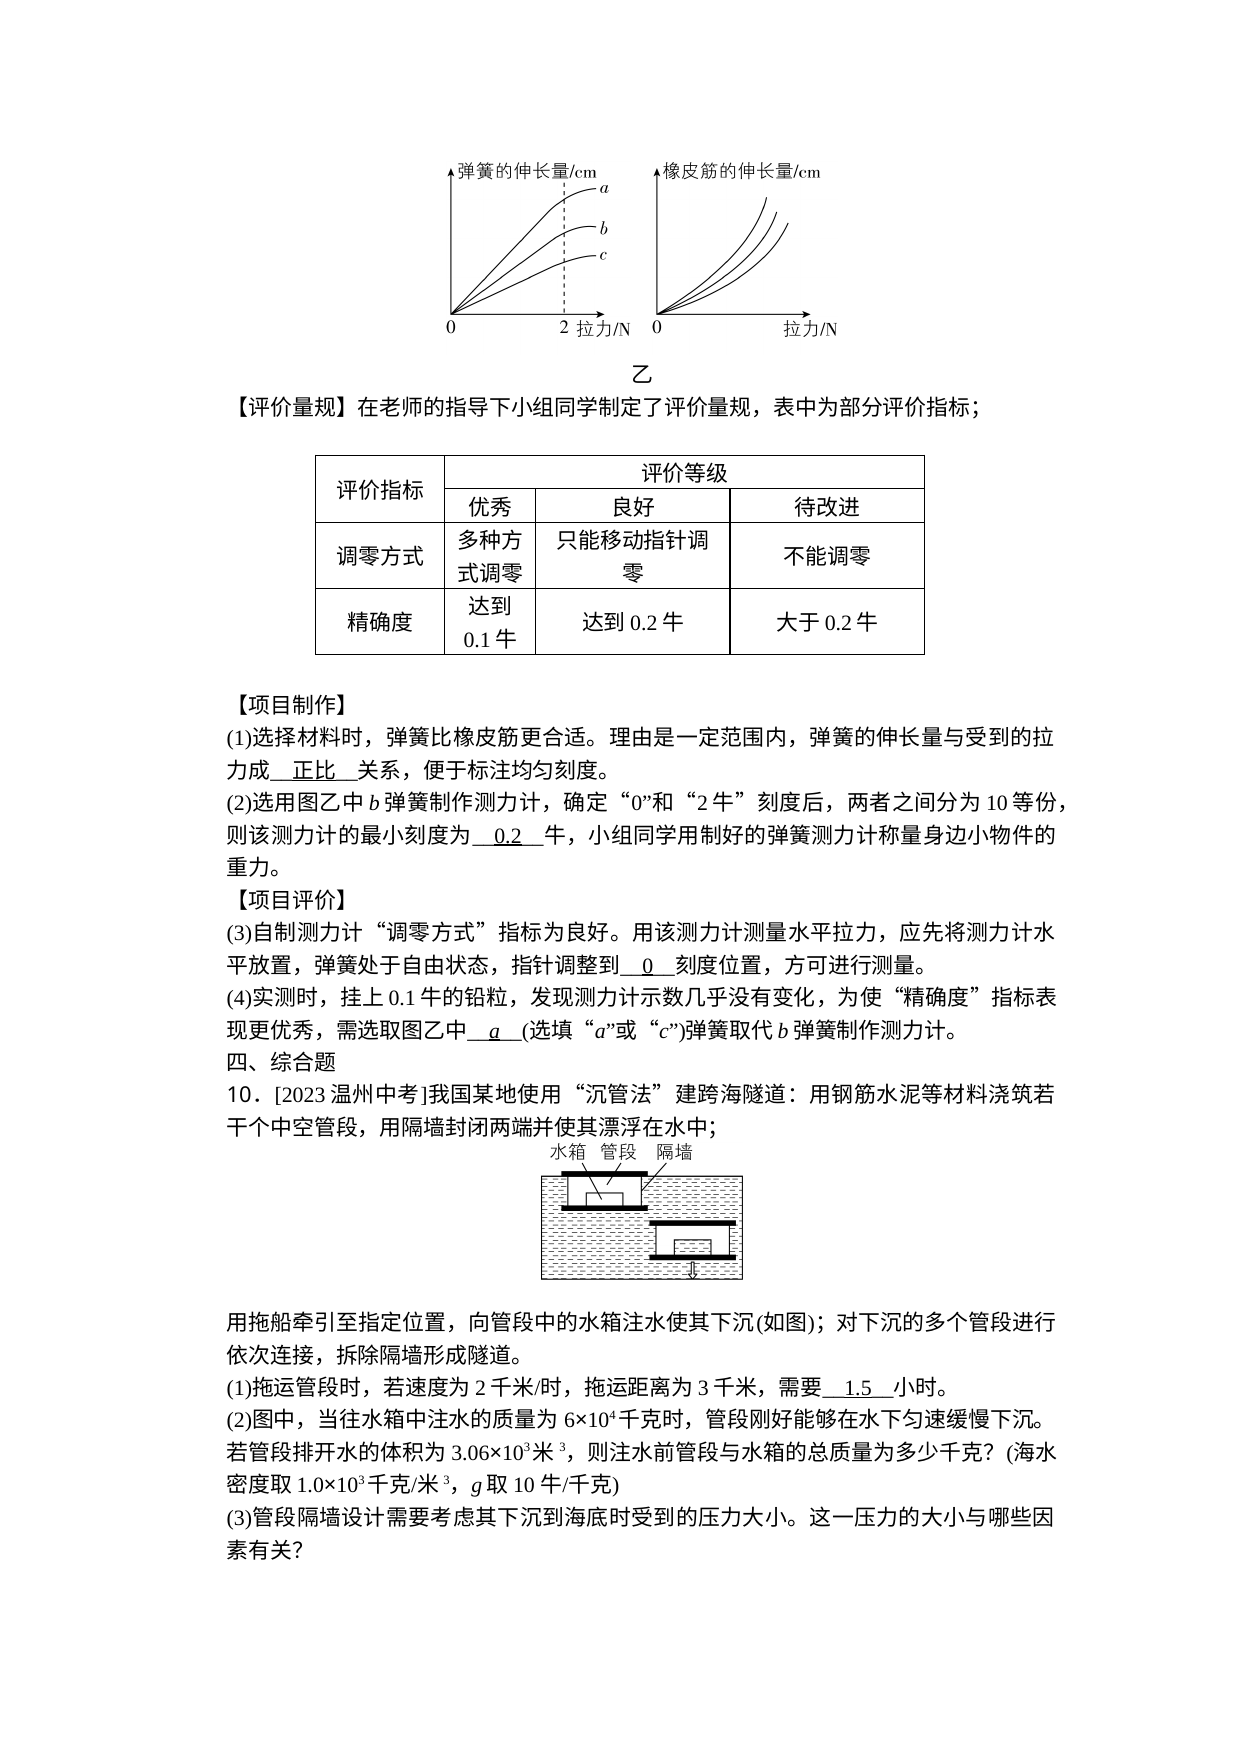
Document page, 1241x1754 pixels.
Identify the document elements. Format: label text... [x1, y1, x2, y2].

picture [652, 161, 838, 355]
text (4)实测时，挂上0.1牛的铅粒，发现测力计示数几乎没有变化，为使“精确度”指标表现更优秀，需选取图乙中__a__(选填“a”或“c”)弹簧取代b弹簧制作测力计。 [226, 980, 1058, 1045]
text (1)选择材料时，弹簧比橡皮筋更合适。理由是一定范围内，弹簧的伸长量与受到的拉力成__正比__关系，便于标注均匀刻度。 [226, 720, 1058, 785]
text 10．[2023温州中考]我国某地使用“沉管法”建跨海隧道：用钢筋水泥等材料浇筑若干个中空管段，用隔墙封闭两端并使其漂浮在水中； [226, 1077, 1058, 1142]
table_cell 精确度 [316, 589, 444, 654]
table_cell 多种方式调零 [445, 523, 535, 588]
text (1)拖运管段时，若速度为2千米/时，拖运距离为3千米，需要__1.5__小时。 [183, 1370, 1058, 1402]
table_cell 只能移动指针调零 [536, 523, 729, 588]
table_cell 不能调零 [731, 523, 924, 588]
text 乙 [183, 357, 1058, 389]
text 【评价量规】在老师的指导下小组同学制定了评价量规，表中为部分评价指标； [183, 389, 1058, 422]
text (2)选用图乙中b弹簧制作测力计，确定“0”和“2牛”刻度后，两者之间分为10等份，则该测力计的最小刻度为__0.2__牛，小组同学用制好的弹簧测力计称量身边小物件的重力。 [226, 785, 1058, 882]
picture [446, 161, 631, 355]
text 用拖船牵引至指定位置，向管段中的水箱注水使其下沉(如图)；对下沉的多个管段进行依次连接，拆除隔墙形成隧道。 [226, 1305, 1058, 1370]
table_header 评价等级 [445, 456, 924, 488]
text 【项目制作】 [183, 687, 1058, 720]
table_cell 调零方式 [316, 523, 444, 588]
table_cell 大于0.2牛 [731, 589, 924, 654]
table_header 评价指标 [316, 456, 444, 522]
table_cell 达到0.1牛 [445, 589, 535, 654]
text (3)自制测力计“调零方式”指标为良好。用该测力计测量水平拉力，应先将测力计水平放置，弹簧处于自由状态，指针调整到__0__刻度位置，方可进行测量。 [226, 915, 1058, 980]
table_cell 待改进 [731, 489, 924, 522]
table_cell 良好 [536, 489, 729, 522]
text 四、综合题 [183, 1045, 1058, 1077]
text (3)管段隔墙设计需要考虑其下沉到海底时受到的压力大小。这一压力的大小与哪些因素有关？ [226, 1500, 1058, 1565]
text 【项目评价】 [183, 882, 1058, 915]
table_cell 达到0.2牛 [536, 589, 729, 654]
table_cell 优秀 [445, 489, 535, 522]
picture [541, 1142, 743, 1280]
text (2)图中，当往水箱中注水的质量为6×104千克时，管段刚好能够在水下匀速缓慢下沉。若管段排开水的体积为3.06×103米3，则注水前管段与水箱的总质量为多少千克？(海水密度取1.0×103千克/米3，g取10 牛/千克) [226, 1402, 1058, 1500]
